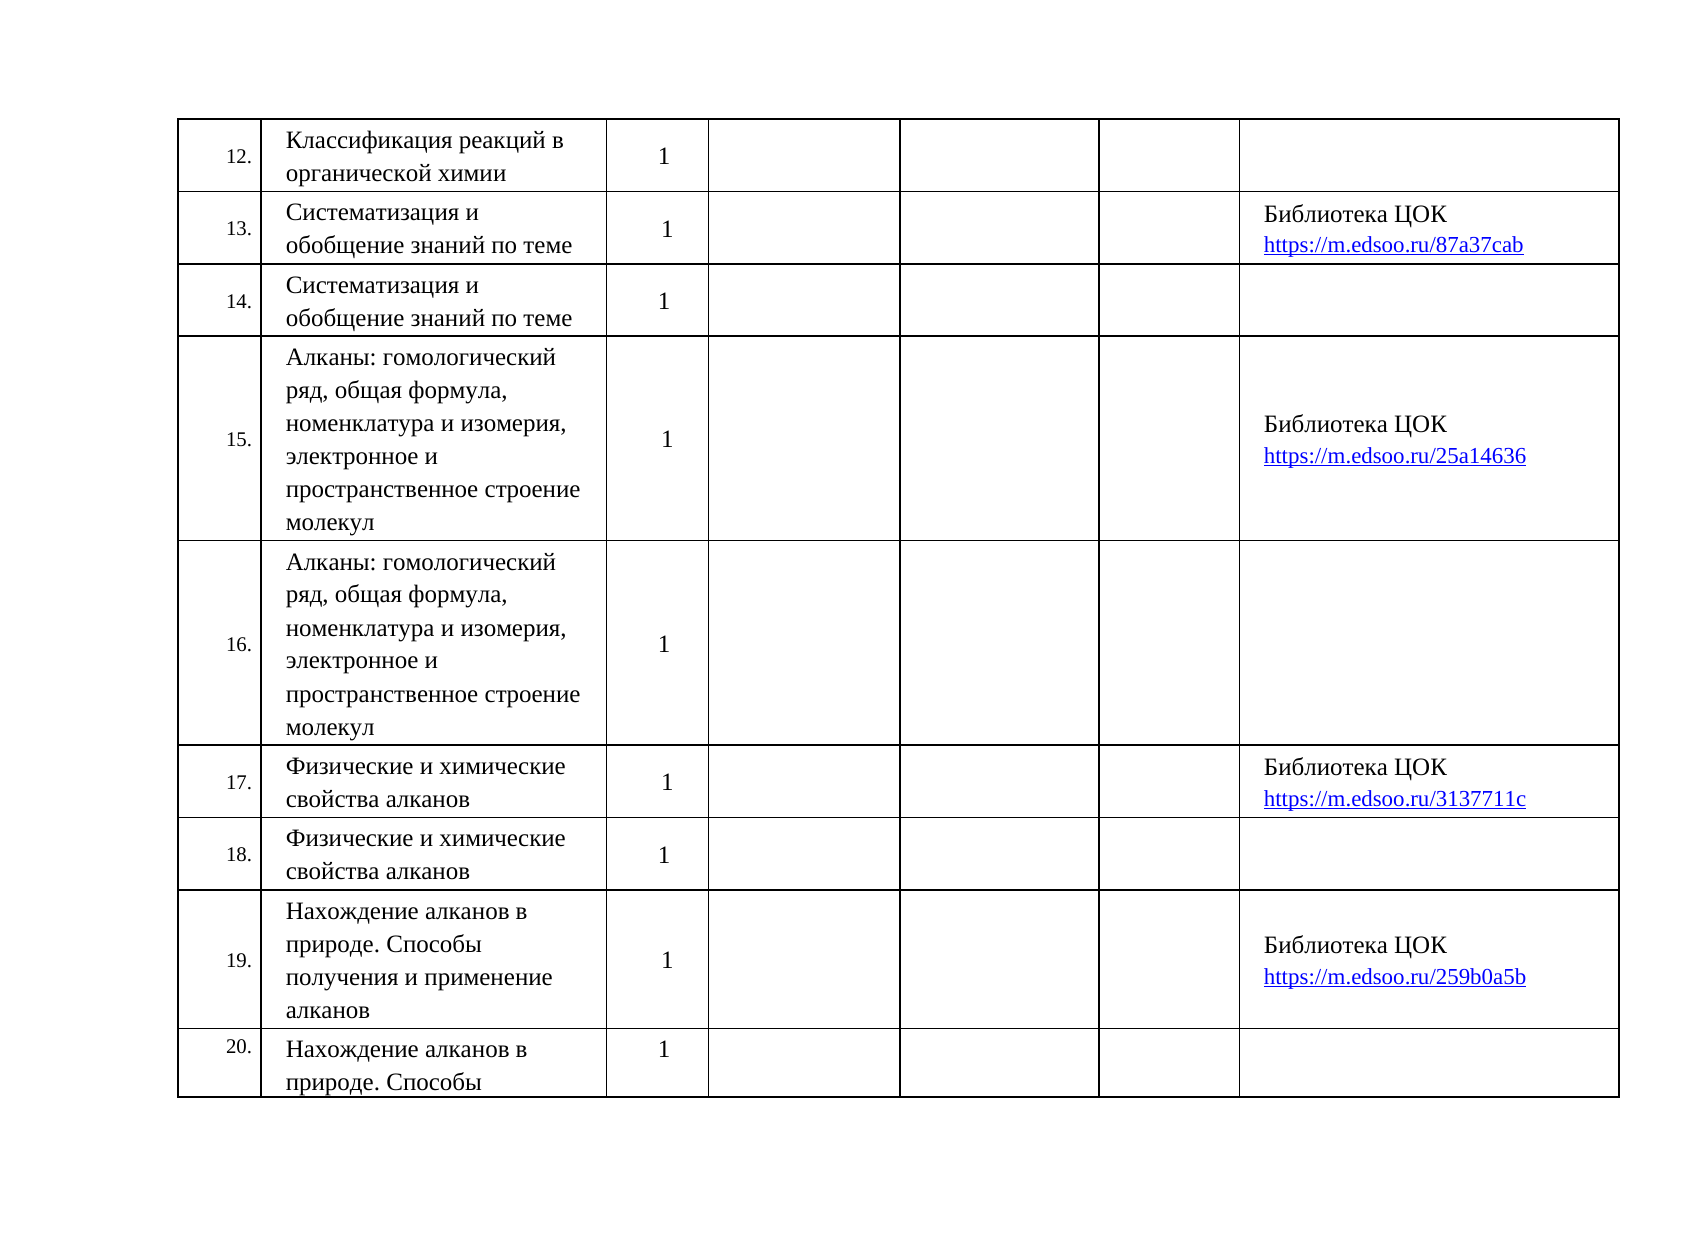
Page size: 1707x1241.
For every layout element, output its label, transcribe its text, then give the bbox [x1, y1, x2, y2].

table_cell [1240, 265, 1618, 335]
table_cell [709, 1029, 899, 1096]
table_cell [1100, 337, 1239, 540]
table_cell [179, 120, 260, 191]
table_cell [262, 891, 606, 1027]
table_cell 1 [607, 120, 708, 191]
table_cell [901, 541, 1098, 744]
table_cell Библиотека ЦОК https://m.edsoo.ru/25a14636 [1240, 337, 1618, 540]
table_cell [1240, 818, 1618, 889]
table_cell [1100, 192, 1239, 263]
table_cell [709, 265, 899, 335]
table_cell [709, 337, 899, 540]
table_cell [709, 120, 899, 191]
table_cell Библиотека ЦОК https://m.edsoo.ru/87a37cab [1240, 192, 1618, 263]
table_cell [709, 891, 899, 1027]
table_cell [901, 746, 1098, 817]
table_cell 1 [607, 746, 708, 817]
table_cell 1 [607, 1029, 708, 1096]
table_cell 1 [607, 891, 708, 1027]
table_cell [901, 1029, 1098, 1096]
table_cell [1100, 541, 1239, 744]
table_cell [1240, 120, 1618, 191]
table_cell [1100, 120, 1239, 191]
table_cell [1100, 265, 1239, 335]
table_cell [1100, 1029, 1239, 1096]
table_cell 1 [607, 265, 708, 335]
table_cell 1 [607, 192, 708, 263]
table_cell [179, 746, 260, 817]
table_cell 1 [607, 818, 708, 889]
table_cell Алканы: гомологический ряд, общая формула, номенклатура и изомерия, электронное и пространственное строение молекул [262, 541, 606, 744]
table_cell [179, 541, 260, 744]
table_cell [179, 818, 260, 889]
table_cell Систематизация и обобщение знаний по теме [262, 192, 606, 263]
table_cell [179, 891, 260, 1027]
table_cell [901, 337, 1098, 540]
table_cell 1 [607, 337, 708, 540]
table_cell Алканы: гомологический ряд, общая формула, номенклатура и изомерия, электронное и пространственное строение молекул [262, 337, 606, 540]
table_cell [1100, 746, 1239, 817]
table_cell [262, 120, 606, 191]
table_cell [901, 192, 1098, 263]
table_cell [901, 891, 1098, 1027]
table_cell [1100, 818, 1239, 889]
table_cell Систематизация и обобщение знаний по теме [262, 265, 606, 335]
table_cell [901, 818, 1098, 889]
table_cell 1 [607, 541, 708, 744]
table_cell [709, 192, 899, 263]
table_cell Библиотека ЦОК https://m.edsoo.ru/3137711c [1240, 746, 1618, 817]
table_cell [179, 1029, 260, 1096]
table_cell [709, 818, 899, 889]
table_cell [901, 120, 1098, 191]
table_cell [1240, 541, 1618, 744]
table_cell [709, 541, 899, 744]
table_cell [901, 265, 1098, 335]
table_cell [179, 265, 260, 335]
table_cell Библиотека ЦОК https://m.edsoo.ru/259b0a5b [1240, 891, 1618, 1027]
table_cell [179, 337, 260, 540]
table_cell Физические и химические свойства алканов [262, 818, 606, 889]
table_cell [179, 192, 260, 263]
table_cell Физические и химические свойства алканов [262, 746, 606, 817]
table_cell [262, 1029, 606, 1096]
table_cell [709, 746, 899, 817]
table_cell [1100, 891, 1239, 1027]
table_cell [1240, 1029, 1618, 1096]
